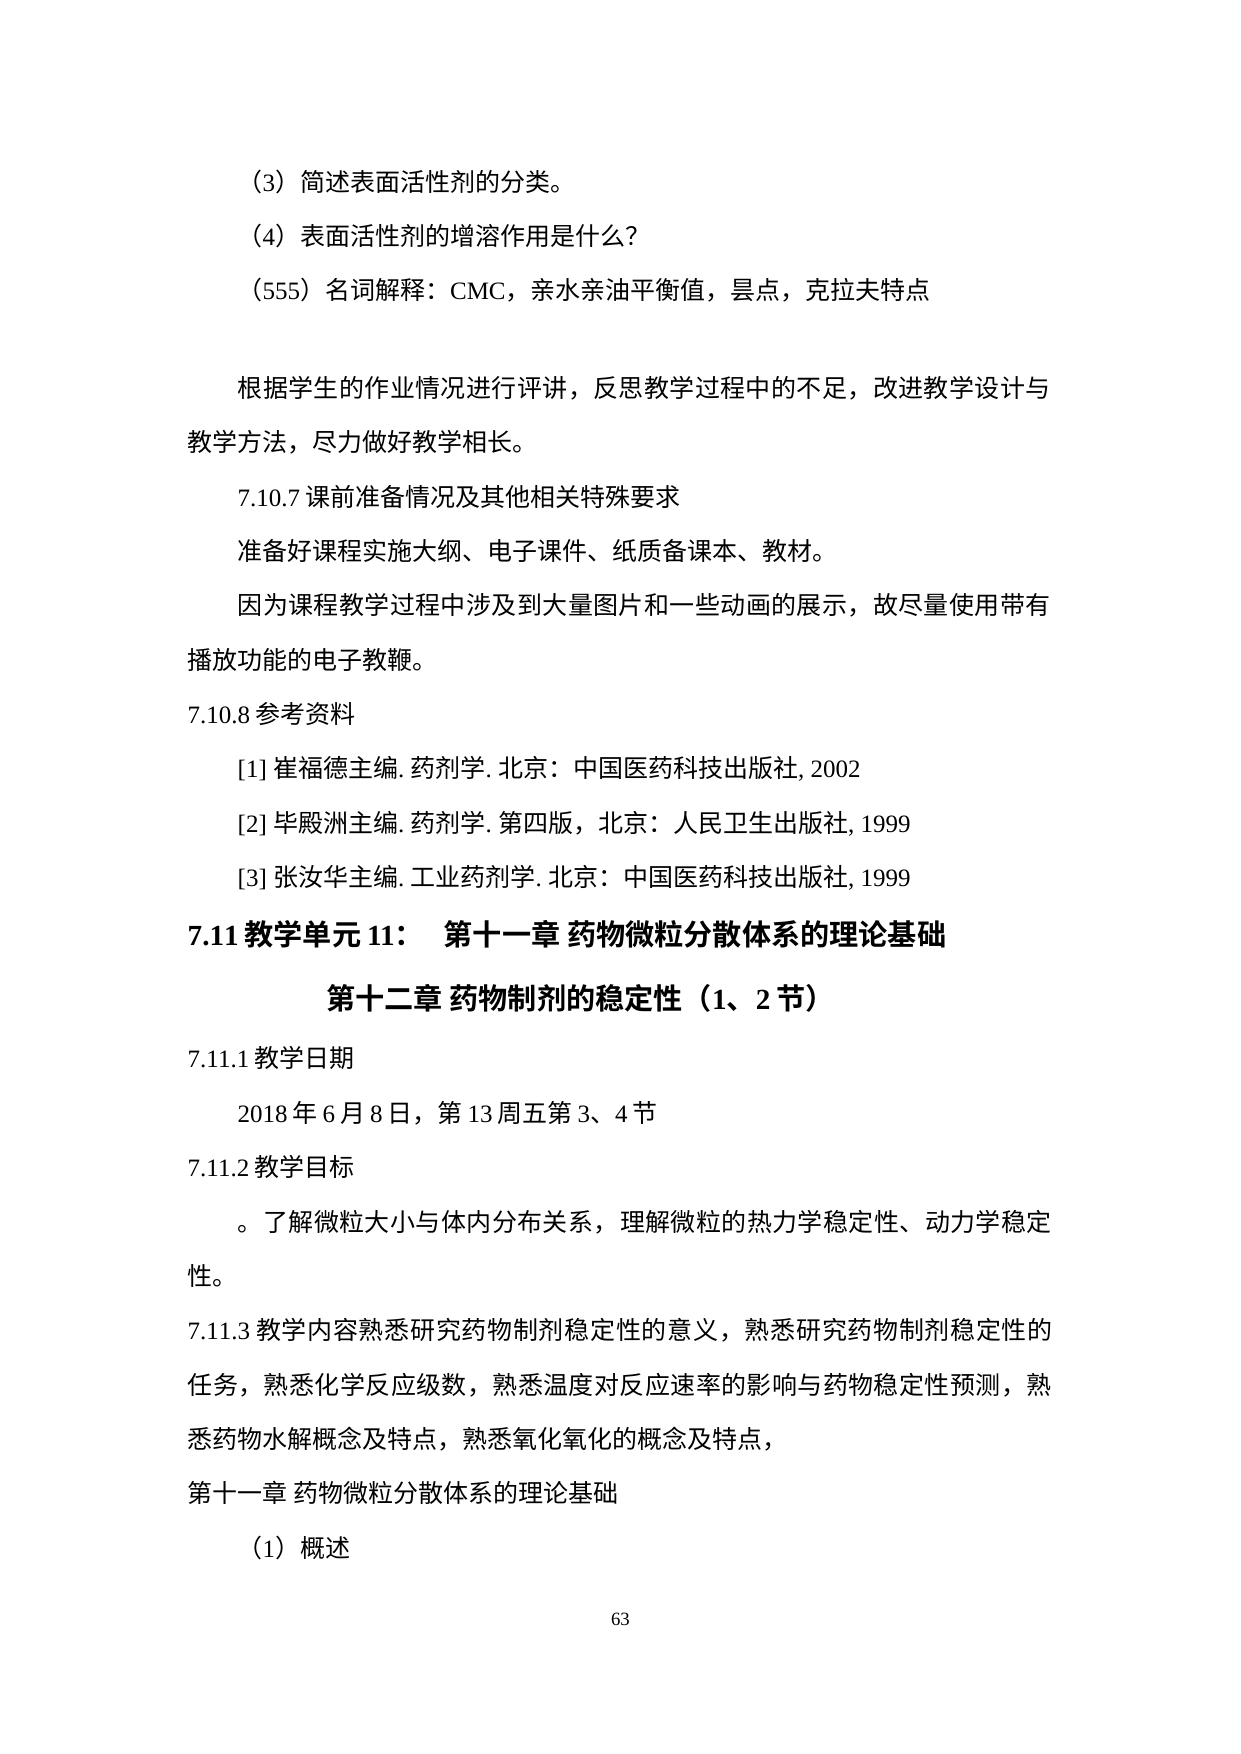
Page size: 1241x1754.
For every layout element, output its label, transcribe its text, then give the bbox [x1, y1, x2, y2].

text 准备好课程实施大纲、电子课件、纸质备课本、教材。 [187, 531, 1053, 568]
list 概述 [187, 1528, 1053, 1564]
text 7.11.1教学日期 [187, 1039, 1053, 1075]
text 因为课程教学过程中涉及到大量图片和一些动画的展示，故尽量使用带有播放功能的电子教鞭。 [187, 586, 1053, 676]
text [3] 张汝华主编. 工业药剂学. 北京：中国医药科技出版社, 1999 [187, 858, 1053, 894]
text （4）表面活性剂的增溶作用是什么？ [187, 216, 1053, 253]
text 7.11教学单元11： 第十一章 药物微粒分散体系的理论基础 [187, 912, 1053, 954]
text 第十一章 药物微粒分散体系的理论基础 [187, 1474, 1053, 1510]
text 第十二章 药物制剂的稳定性（1、2节） [187, 975, 1053, 1018]
text 。了解微粒大小与体内分布关系，理解微粒的热力学稳定性、动力学稳定性。 [187, 1202, 1053, 1293]
text 7.11.2教学目标 [187, 1148, 1053, 1184]
text 7.10.7课前准备情况及其他相关特殊要求 [187, 477, 1053, 513]
text [1] 崔福德主编. 药剂学. 北京：中国医药科技出版社, 2002 [187, 749, 1053, 785]
text 7.10.8参考资料 [187, 694, 1053, 731]
text 2018年6月8日，第13周五第3、4节 [187, 1093, 1053, 1129]
text （555）名词解释：CMC，亲水亲油平衡值，昙点，克拉夫特点 [187, 271, 1053, 307]
text 7.11.3教学内容熟悉研究药物制剂稳定性的意义，熟悉研究药物制剂稳定性的任务，熟悉化学反应级数，熟悉温度对反应速率的影响与药物稳定性预测，熟悉药物水解概念及特点，熟悉氧化氧化的概念及特点， [187, 1311, 1053, 1456]
text [2] 毕殿洲主编. 药剂学. 第四版，北京：人民卫生出版社, 1999 [187, 803, 1053, 839]
text 根据学生的作业情况进行评讲，反思教学过程中的不足，改进教学设计与教学方法，尽力做好教学相长。 [187, 368, 1053, 459]
text （3）简述表面活性剂的分类。 [187, 162, 1053, 198]
